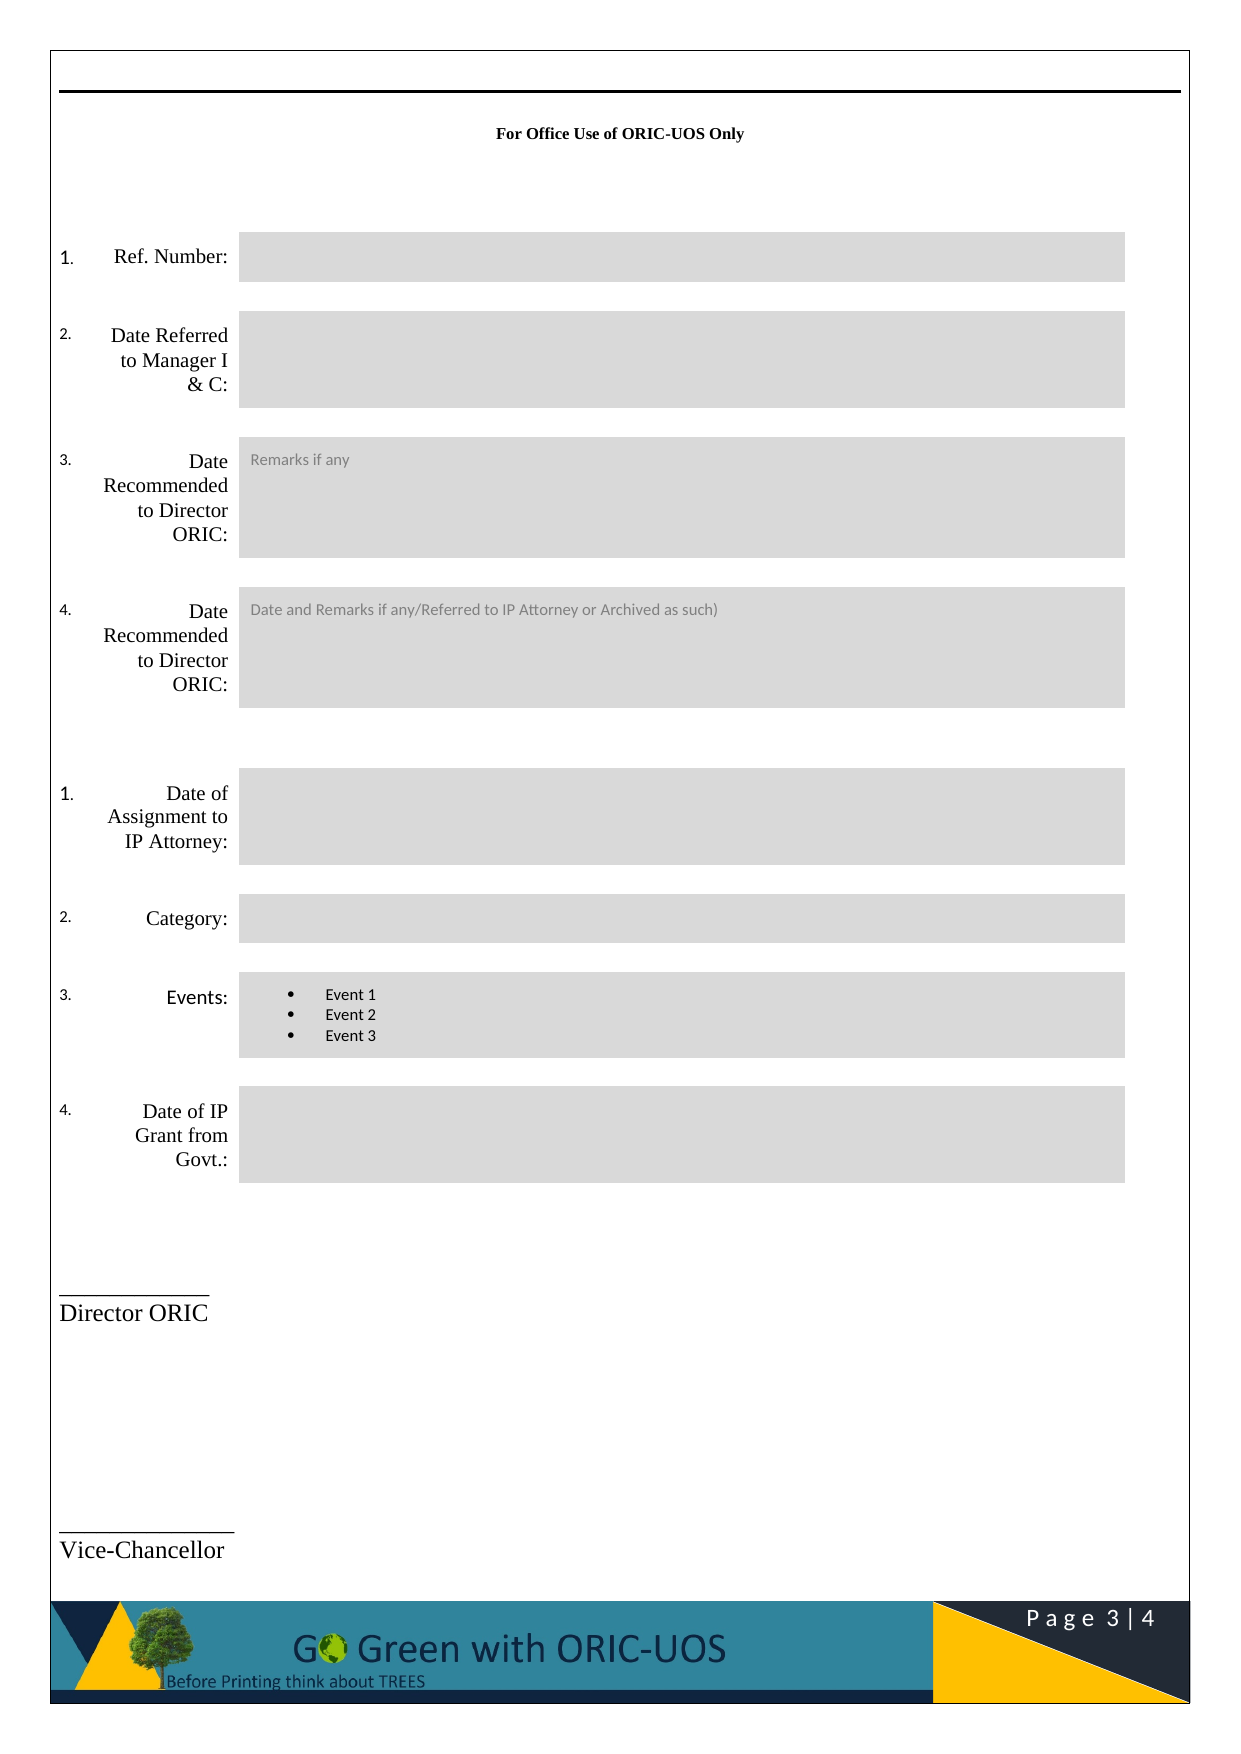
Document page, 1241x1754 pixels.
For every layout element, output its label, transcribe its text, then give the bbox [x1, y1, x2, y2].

text Vice-Chancellor [59, 1535, 1181, 1564]
table_header 4. [51, 587, 92, 708]
table_header [239, 768, 1125, 865]
table_header 1. [51, 232, 92, 282]
table_header 2. [51, 894, 92, 943]
table_header 1. [51, 768, 92, 865]
table_header [239, 894, 1125, 943]
text ____________ [59, 1270, 1181, 1298]
picture [51, 1601, 934, 1703]
table_header [239, 1086, 1125, 1183]
table_header Event 1 Event 2 Event 3 [239, 972, 1125, 1058]
table_header Date of Assignment to IP Attorney: [92, 768, 239, 865]
text ______________ [59, 1507, 1181, 1535]
table_header [239, 311, 1125, 408]
table_header Category: [92, 894, 239, 943]
text Director ORIC [59, 1298, 1181, 1327]
table_header Ref. Number: [92, 232, 239, 282]
table_header 2. [51, 311, 92, 408]
table_header 3. [51, 972, 92, 1058]
table_header Date Referred to Manager I & C: [92, 311, 239, 408]
table_header Date Recommended to Director ORIC: [92, 437, 239, 558]
table_header [239, 232, 1125, 282]
table_header 4. [51, 1086, 92, 1183]
text For Office Use of ORIC-UOS Only [59, 124, 1181, 143]
table_header Date and Remarks if any/Referred to IP Attorney or Archived as such) [239, 587, 1125, 708]
table_header Date Recommended to Director ORIC: [92, 587, 239, 708]
table_header 3. [51, 437, 92, 558]
table_header Date of IP Grant from Govt.: [92, 1086, 239, 1183]
table_header Remarks if any [239, 437, 1125, 558]
table_header Events: [92, 972, 239, 1058]
